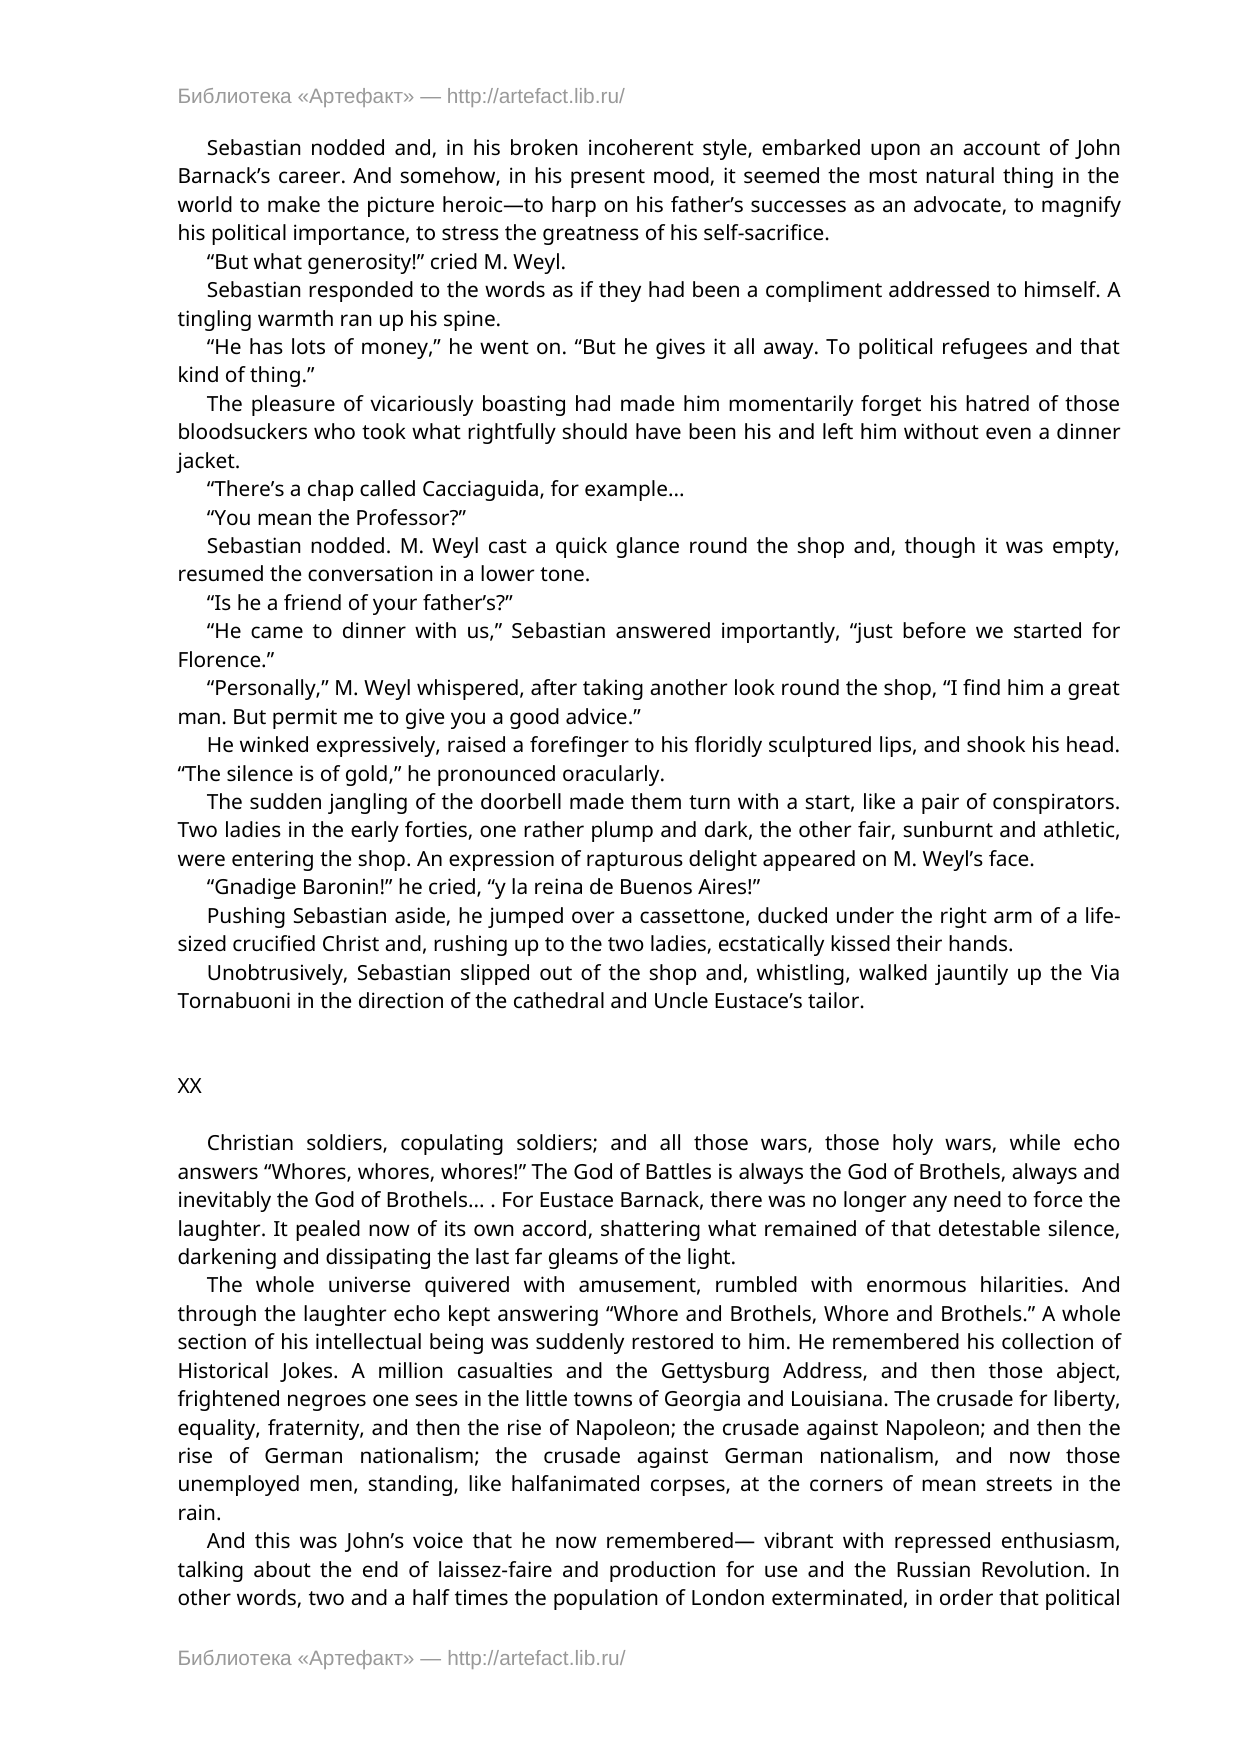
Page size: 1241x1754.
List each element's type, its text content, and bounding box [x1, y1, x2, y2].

text Sebastian nodded. M. Weyl cast a quick glance round the shop and, though it was empty, resumed the conversation in a lower tone. [177, 531, 1122, 588]
text The sudden jangling of the doorbell made them turn with a start, like a pair of conspirators. Two ladies in the early forties, one rather plump and dark, the other fair, sunburnt and athletic, were entering the shop. An expression of rapturous delight appeared on M. Weyl’s face. [177, 787, 1122, 872]
text The pleasure of vicariously boasting had made him momentarily forget his hatred of those bloodsuckers who took what rightfully should have been his and left him without even a dinner jacket. [177, 389, 1122, 474]
text He winked expressively, raised a forefinger to his floridly sculptured lips, and shook his head. “The silence is of gold,” he pronounced oracularly. [177, 730, 1122, 787]
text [177, 1526, 1122, 1612]
text Pushing Sebastian aside, he jumped over a cassettone, ducked under the right arm of a life-sized crucified Christ and, rushing up to the two ladies, ecstatically kissed their hands. [177, 901, 1122, 958]
text Sebastian responded to the words as if they had been a compliment addressed to himself. A tingling warmth ran up his spine. [177, 275, 1122, 332]
text “There’s a chap called Cacciaguida, for example... [177, 474, 1122, 503]
text “Gnadige Baronin!” he cried, “y la reina de Buenos Aires!” [177, 872, 1122, 901]
text “Personally,” M. Weyl whispered, after taking another look round the shop, “I find him a great man. But permit me to give you a good advice.” [177, 673, 1122, 730]
text The whole universe quivered with amusement, rumbled with enormous hilarities. And through the laughter echo kept answering “Whore and Brothels, Whore and Brothels.” A whole section of his intellectual being was suddenly restored to him. He remembered his collection of Historical Jokes. A million casualties and the Gettysburg Address, and then those abject, frightened negroes one sees in the little towns of Georgia and Louisiana. The crusade for liberty, equality, fraternity, and then the rise of Napoleon; the crusade against Napoleon; and then the rise of German nationalism; the crusade against German nationalism, and now those unemployed men, standing, like halfanimated corpses, at the corners of mean streets in the rain. [177, 1271, 1122, 1526]
text Unobtrusively, Sebastian slipped out of the shop and, whistling, walked jauntily up the Via Tornabuoni in the direction of the cathedral and Uncle Eustace’s tailor. [177, 958, 1122, 1014]
text “He has lots of money,” he went on. “But he gives it all away. To political refugees and that kind of thing.” [177, 332, 1122, 389]
subtitle XX [177, 1071, 1122, 1100]
text Christian soldiers, copulating soldiers; and all those wars, those holy wars, while echo answers “Whores, whores, whores!” The God of Battles is always the God of Brothels, always and inevitably the God of Brothels... . For Eustace Barnack, there was no longer any need to force the laughter. It pealed now of its own accord, shattering what remained of that detestable silence, darkening and dissipating the last far gleams of the light. [177, 1128, 1122, 1271]
text “Is he a friend of your father’s?” [177, 588, 1122, 616]
text “He came to dinner with us,” Sebastian answered importantly, “just before we started for Florence.” [177, 616, 1122, 673]
text “You mean the Professor?” [177, 503, 1122, 531]
text “But what generosity!” cried M. Weyl. [177, 247, 1122, 275]
text Sebastian nodded and, in his broken incoherent style, embarked upon an account of John Barnack’s career. And somehow, in his present mood, it seemed the most natural thing in the world to make the picture heroic—to harp on his father’s successes as an advocate, to magnify his political importance, to stress the greatness of his self-sacrifice. [177, 133, 1122, 247]
